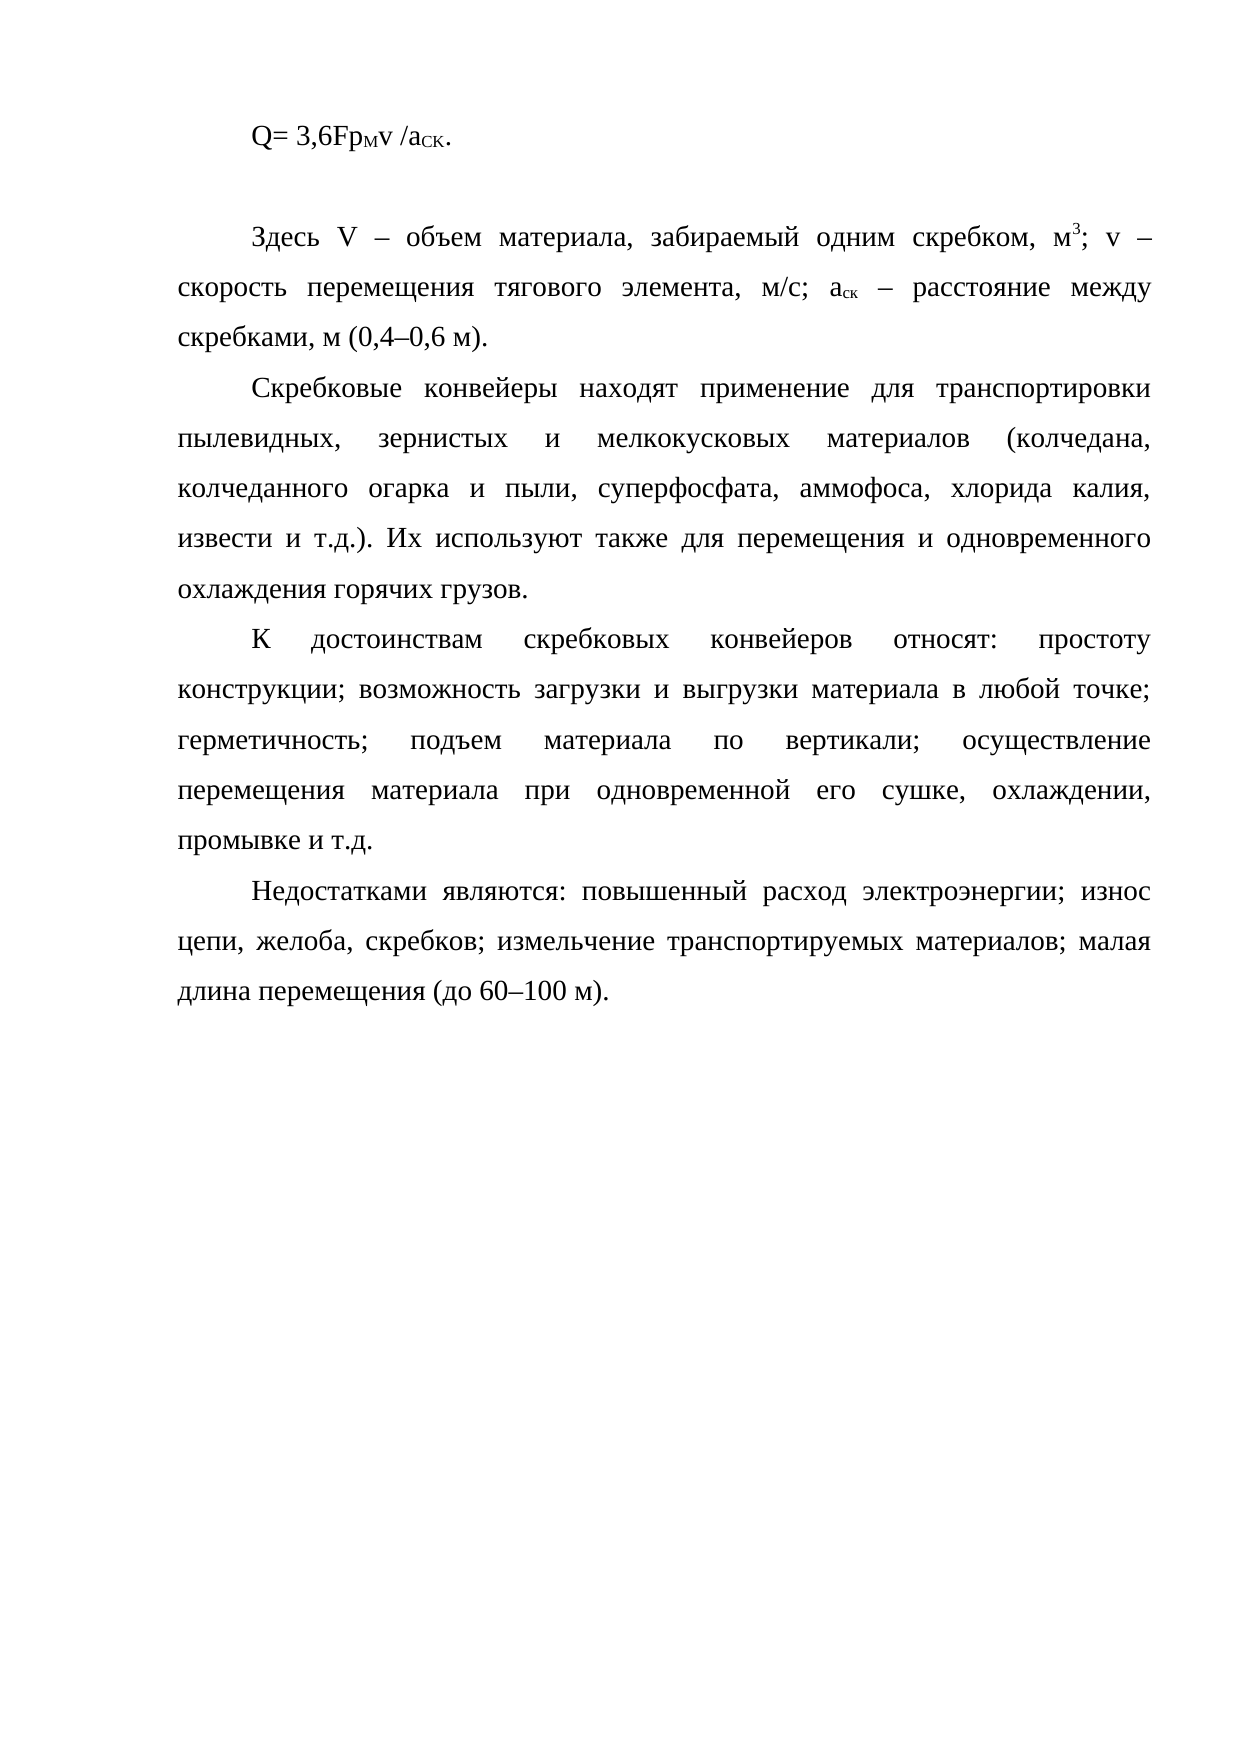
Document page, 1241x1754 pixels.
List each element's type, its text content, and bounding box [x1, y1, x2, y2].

text Здесь V – объем материала, забираемый одним скребком, м3; v – скорость перемещения тягового элемента, м/с; аск – расстояние между скребками, м (0,4–0,6 м). [177, 219, 1152, 353]
text Q= 3,6FpMv /aCK. [177, 118, 1152, 152]
text Скребковые конвейеры находят применение для транспортировки пылевидных, зернистых и мелкокусковых материалов (колчедана, колчеданного огарка и пыли, суперфосфата, аммофоса, хлорида калия, извести и т.д.). Их используют также для перемещения и одновременного охлаждения горячих грузов. [177, 370, 1152, 604]
text К достоинствам скребковых конвейеров относят: простоту конструкции; возможность загрузки и выгрузки материала в любой точке; герметичность; подъем материала по вертикали; осуществление перемещения материала при одновременной его сушке, охлаждении, промывке и т.д. [177, 621, 1152, 856]
text Недостатками являются: повышенный расход электроэнергии; износ цепи, желоба, скребков; измельчение транспортируемых материалов; малая длина перемещения (до 60–100 м). [177, 873, 1152, 1007]
